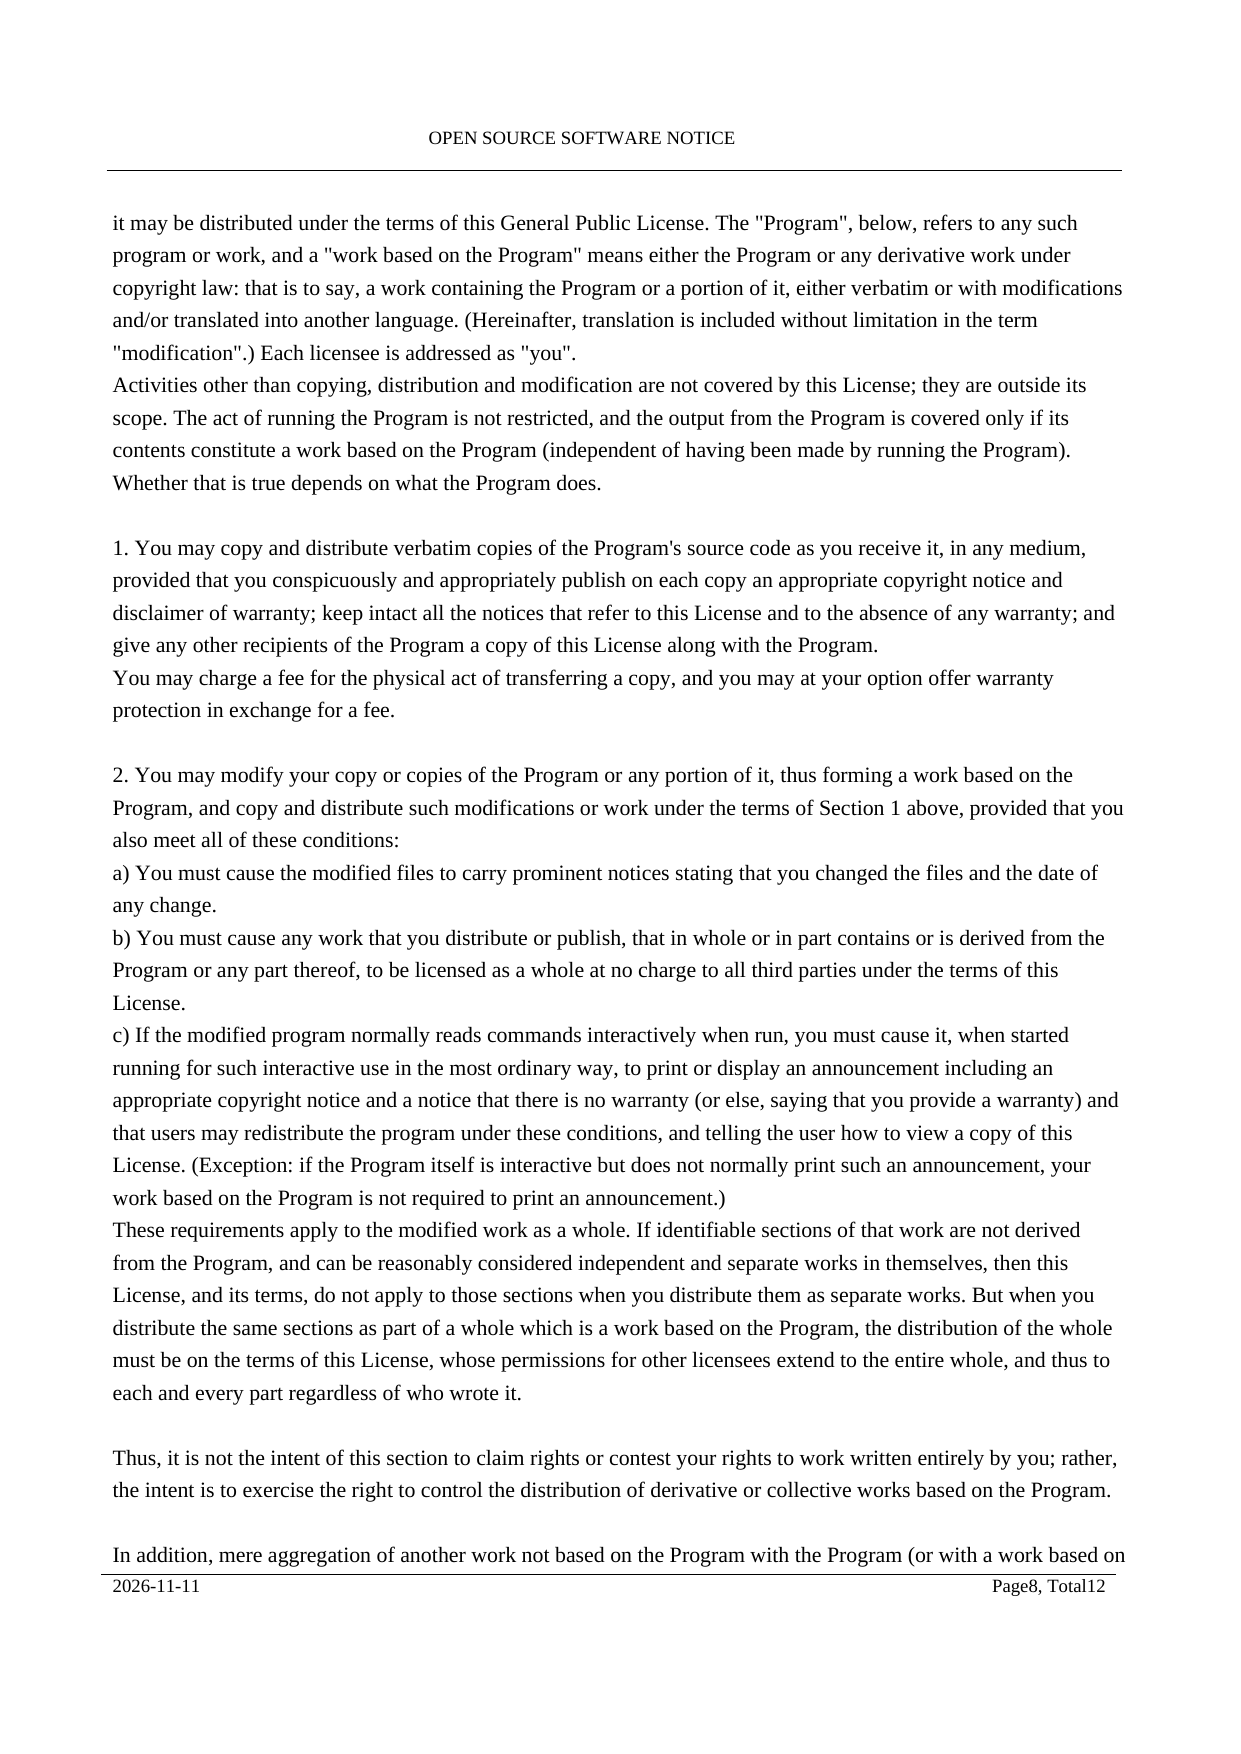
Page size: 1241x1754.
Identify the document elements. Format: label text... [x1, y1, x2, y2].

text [112, 1539, 1128, 1571]
text Thus, it is not the intent of this section to claim rights or contest your rights to work written entirely by you; rather, the intent is to exercise the right to control the distribution of derivative or collective works based on the Program. [112, 1441, 1128, 1506]
text 1. You may copy and distribute verbatim copies of the Program's source code as you receive it, in any medium, provided that you conspicuously and appropriately publish on each copy an appropriate copyright notice and disclaimer of warranty; keep intact all the notices that refer to this License and to the absence of any warranty; and give any other recipients of the Program a copy of this License along with the Program. [112, 531, 1128, 661]
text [112, 206, 1128, 369]
text b) You must cause any work that you distribute or publish, that in whole or in part contains or is derived from the Program or any part thereof, to be licensed as a whole at no charge to all third parties under the terms of this License. [112, 921, 1128, 1019]
text c) If the modified program normally reads commands interactively when run, you must cause it, when started running for such interactive use in the most ordinary way, to print or display an announcement including an appropriate copyright notice and a notice that there is no warranty (or else, saying that you provide a warranty) and that users may redistribute the program under these conditions, and telling the user how to view a copy of this License. (Exception: if the Program itself is interactive but does not normally print such an announcement, your work based on the Program is not required to print an announcement.) [112, 1019, 1128, 1214]
text a) You must cause the modified files to carry prominent notices stating that you changed the files and the date of any change. [112, 856, 1128, 921]
text These requirements apply to the modified work as a whole. If identifiable sections of that work are not derived from the Program, and can be reasonably considered independent and separate works in themselves, then this License, and its terms, do not apply to those sections when you distribute them as separate works. But when you distribute the same sections as part of a whole which is a work based on the Program, the distribution of the whole must be on the terms of this License, whose permissions for other licensees extend to the entire whole, and thus to each and every part regardless of who wrote it. [112, 1214, 1128, 1409]
text You may charge a fee for the physical act of transferring a copy, and you may at your option offer warranty protection in exchange for a fee. [112, 661, 1128, 726]
text Activities other than copying, distribution and modification are not covered by this License; they are outside its scope. The act of running the Program is not restricted, and the output from the Program is covered only if its contents constitute a work based on the Program (independent of having been made by running the Program). Whether that is true depends on what the Program does. [112, 369, 1128, 499]
text 2. You may modify your copy or copies of the Program or any portion of it, thus forming a work based on the Program, and copy and distribute such modifications or work under the terms of Section 1 above, provided that you also meet all of these conditions: [112, 759, 1128, 856]
